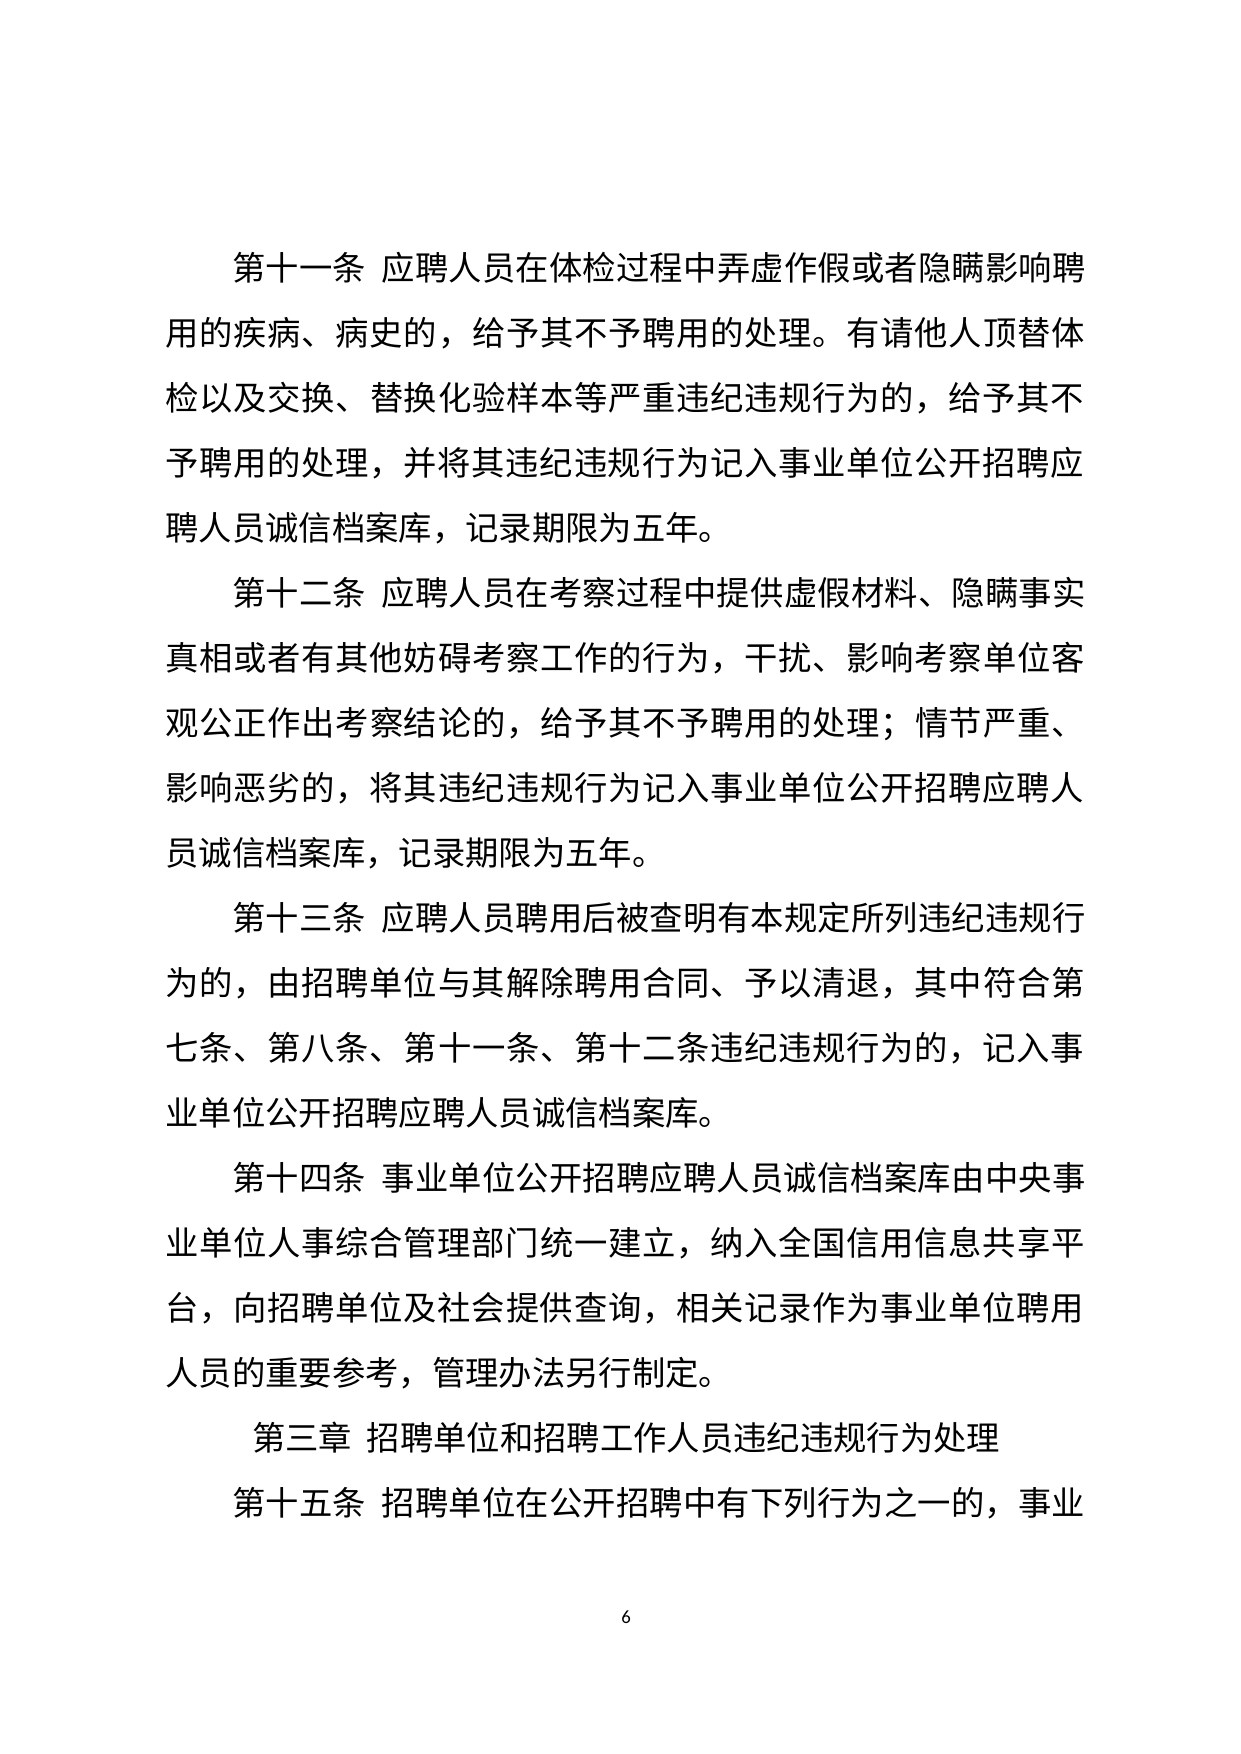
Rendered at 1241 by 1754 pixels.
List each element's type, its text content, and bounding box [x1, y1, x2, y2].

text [165, 1468, 1087, 1533]
text 第三章 招聘单位和招聘工作人员违纪违规行为处理 [165, 1403, 1087, 1468]
text 第十三条 应聘人员聘用后被查明有本规定所列违纪违规行为的，由招聘单位与其解除聘用合同、予以清退，其中符合第七条、第八条、第十一条、第十二条违纪违规行为的，记入事业单位公开招聘应聘人员诚信档案库。 [165, 883, 1087, 1143]
text 第十二条 应聘人员在考察过程中提供虚假材料、隐瞒事实真相或者有其他妨碍考察工作的行为，干扰、影响考察单位客观公正作出考察结论的，给予其不予聘用的处理；情节严重、影响恶劣的，将其违纪违规行为记入事业单位公开招聘应聘人员诚信档案库，记录期限为五年。 [165, 558, 1087, 883]
text 第十一条 应聘人员在体检过程中弄虚作假或者隐瞒影响聘用的疾病、病史的，给予其不予聘用的处理。有请他人顶替体检以及交换、替换化验样本等严重违纪违规行为的，给予其不予聘用的处理，并将其违纪违规行为记入事业单位公开招聘应聘人员诚信档案库，记录期限为五年。 [165, 233, 1087, 558]
text 第十四条 事业单位公开招聘应聘人员诚信档案库由中央事业单位人事综合管理部门统一建立，纳入全国信用信息共享平台，向招聘单位及社会提供查询，相关记录作为事业单位聘用人员的重要参考，管理办法另行制定。 [165, 1143, 1087, 1403]
